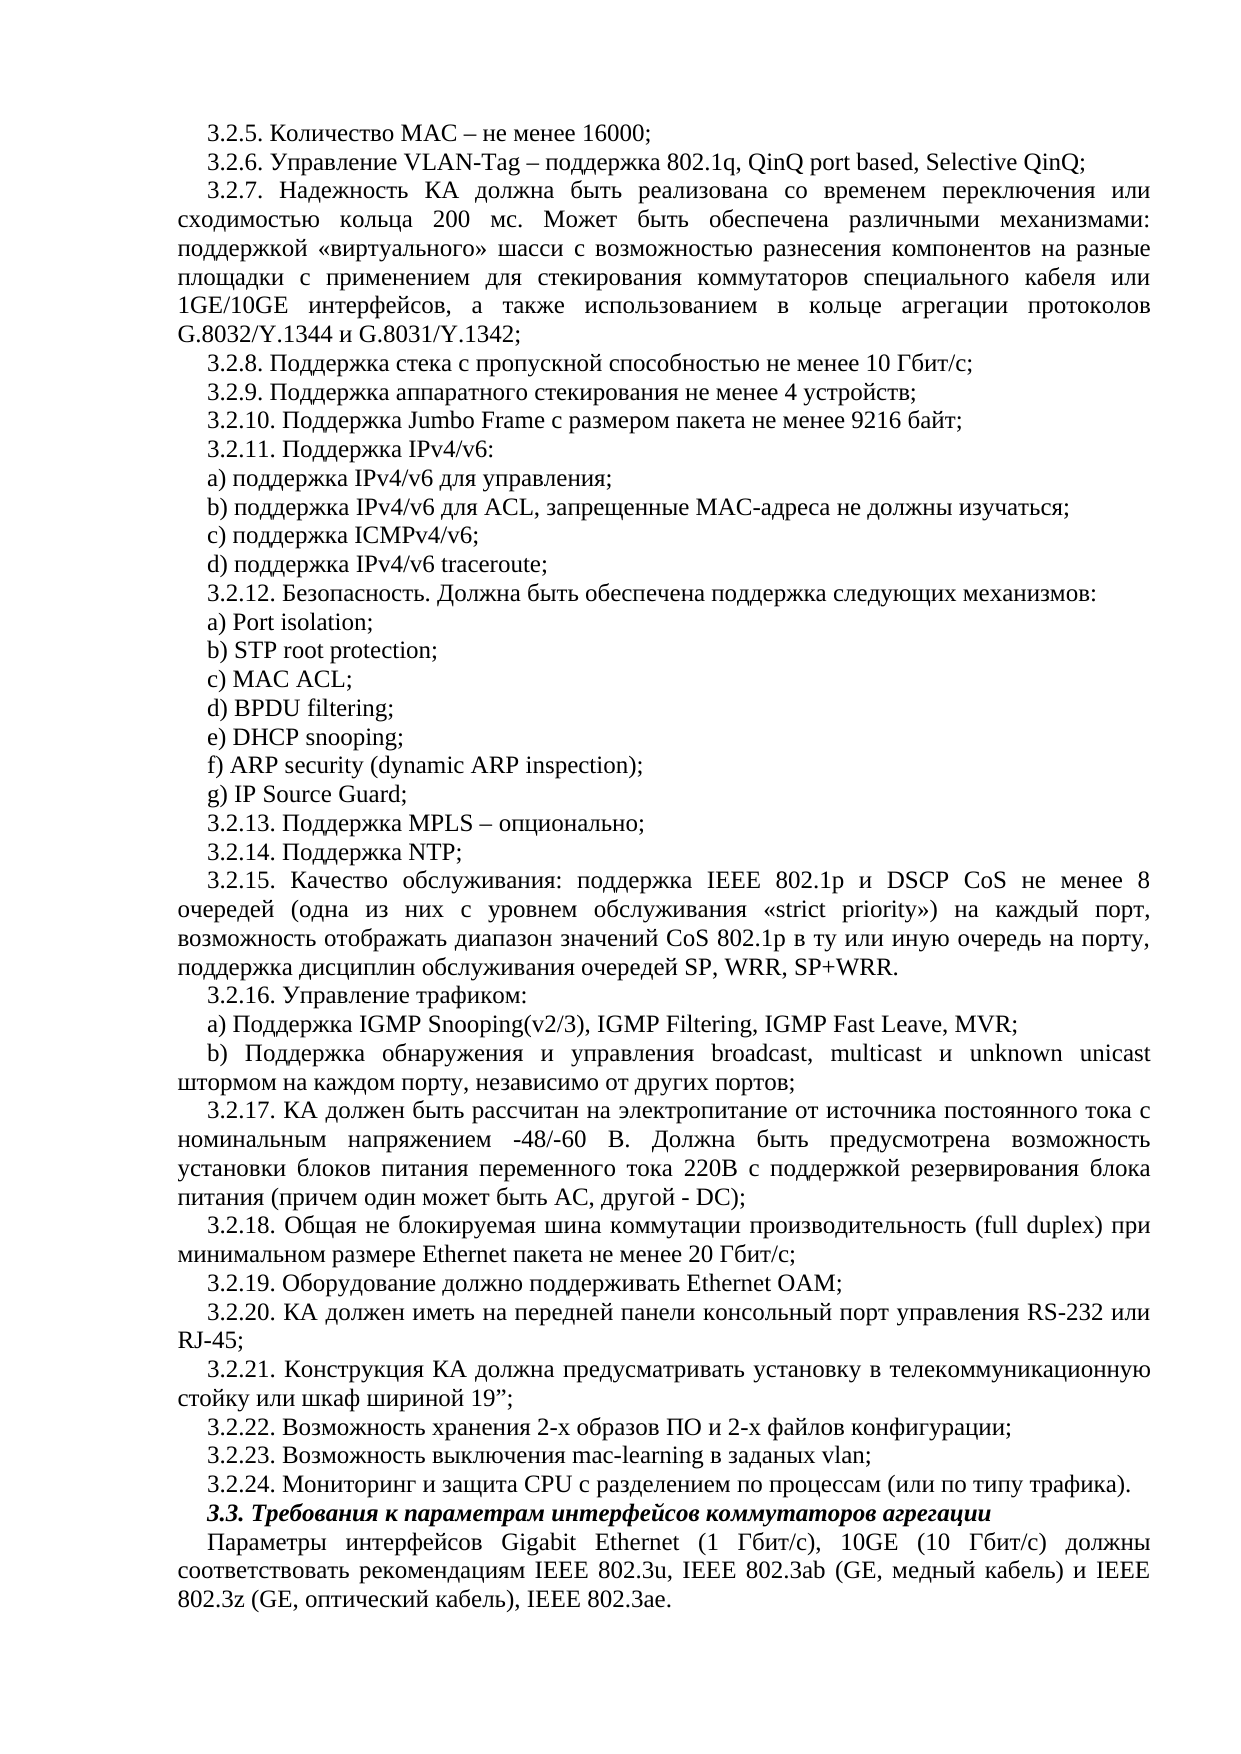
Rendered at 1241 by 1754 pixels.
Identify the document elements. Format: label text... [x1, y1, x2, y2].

text 3.2.19. Оборудование должно поддерживать Ethernet OAM; [177, 1268, 1152, 1297]
text b) поддержка IPv4/v6 для ACL, запрещенные MAC-адреса не должны изучаться; [177, 492, 1152, 521]
text 3.2.16. Управление трафиком: [177, 981, 1152, 1009]
text e) DHCP snooping; [177, 722, 1152, 751]
text f) ARP security (dynamic ARP inspection); [177, 751, 1152, 779]
text 3.2.23. Возможность выключения mac-learning в заданых vlan; [177, 1441, 1152, 1469]
text c) MAC ACL; [177, 664, 1152, 693]
text 3.2.24. Мониторинг и защита CPU c разделением по процессам (или по типу трафика). [177, 1469, 1152, 1498]
text 3.2.5. Количество MAC – не менее 16000; [177, 118, 1152, 147]
text 3.2.9. Поддержка аппаратного стекирования не менее 4 устройств; [177, 377, 1152, 406]
text a) Поддержка IGMP Snooping(v2/3), IGMP Filtering, IGMP Fast Leave, MVR; [177, 1009, 1152, 1038]
text 3.2.20. КА должен иметь на передней панели консольный порт управления RS-232 или RJ-45; [177, 1297, 1152, 1354]
text 3.2.8. Поддержка стека с пропускной способностью не менее 10 Гбит/с; [177, 348, 1152, 377]
text a) поддержка IPv4/v6 для управления; [177, 463, 1152, 492]
text 3.2.7. Надежность КА должна быть реализована со временем переключения или сходимостью кольца 200 мс. Может быть обеспечена различными механизмами: поддержкой «виртуального» шасси с возможностью разнесения компонентов на разные площадки с применением для стекирования коммутаторов специального кабеля или 1GE/10GE интерфейсов, а также использованием в кольце агрегации протоколов G.8032/Y.1344 и G.8031/Y.1342; [177, 176, 1152, 348]
text 3.3. Требования к параметрам интерфейсов коммутаторов агрегации [177, 1498, 1152, 1527]
text 3.2.11. Поддержка IPv4/v6: [177, 434, 1152, 463]
text 3.2.13. Поддержка MPLS – опционально; [177, 808, 1152, 837]
text g) IP Source Guard; [177, 779, 1152, 808]
text d) BPDU filtering; [177, 693, 1152, 722]
text 3.2.14. Поддержка NTP; [177, 837, 1152, 866]
text Параметры интерфейсов Gigabit Ethernet (1 Гбит/с), 10GE (10 Гбит/с) должны соответствовать рекомендациям IEEE 802.3u, IEEE 802.3ab (GE, медный кабель) и IEEE 802.3z (GE, оптический кабель), IEEE 802.3ае. [177, 1527, 1152, 1613]
text 3.2.18. Общая не блокируемая шина коммутации производительность (full duplex) при минимальном размере Ethernet пакета не менее 20 Гбит/с; [177, 1211, 1152, 1268]
text 3.2.17. КА должен быть рассчитан на электропитание от источника постоянного тока с номинальным напряжением -48/-60 В. Должна быть предусмотрена возможность установки блоков питания переменного тока 220В с поддержкой резервирования блока питания (причем один может быть АС, другой - DC); [177, 1096, 1152, 1211]
text c) поддержка ICMPv4/v6; [177, 521, 1152, 549]
text а) Port isolation; [177, 607, 1152, 636]
text d) поддержка IPv4/v6 traceroute; [177, 549, 1152, 578]
text b) Поддержка обнаружения и управления broadcast, multicast и unknown unicast штормом на каждом порту, независимо от других портов; [177, 1038, 1152, 1096]
text 3.2.22. Возможность хранения 2-х образов ПО и 2-х файлов конфигурации; [177, 1412, 1152, 1441]
text b) STP root protection; [177, 636, 1152, 664]
text 3.2.6. Управление VLAN-Tag – поддержка 802.1q, QinQ port based, Selective QinQ; [177, 147, 1152, 176]
text 3.2.21. Конструкция КА должна предусматривать установку в телекоммуникационную стойку или шкаф шириной 19”; [177, 1354, 1152, 1412]
text 3.2.12. Безопасность. Должна быть обеспечена поддержка следующих механизмов: [177, 578, 1152, 607]
text 3.2.15. Качество обслуживания: поддержка IEEE 802.1p и DSCP CoS не менее 8 очередей (одна из них с уровнем обслуживания «strict priority») на каждый порт, возможность отображать диапазон значений CoS 802.1p в ту или иную очередь на порту, поддержка дисциплин обслуживания очередей SP, WRR, SP+WRR. [177, 866, 1152, 981]
text 3.2.10. Поддержка Jumbo Frame с размером пакета не менее 9216 байт; [177, 406, 1152, 434]
